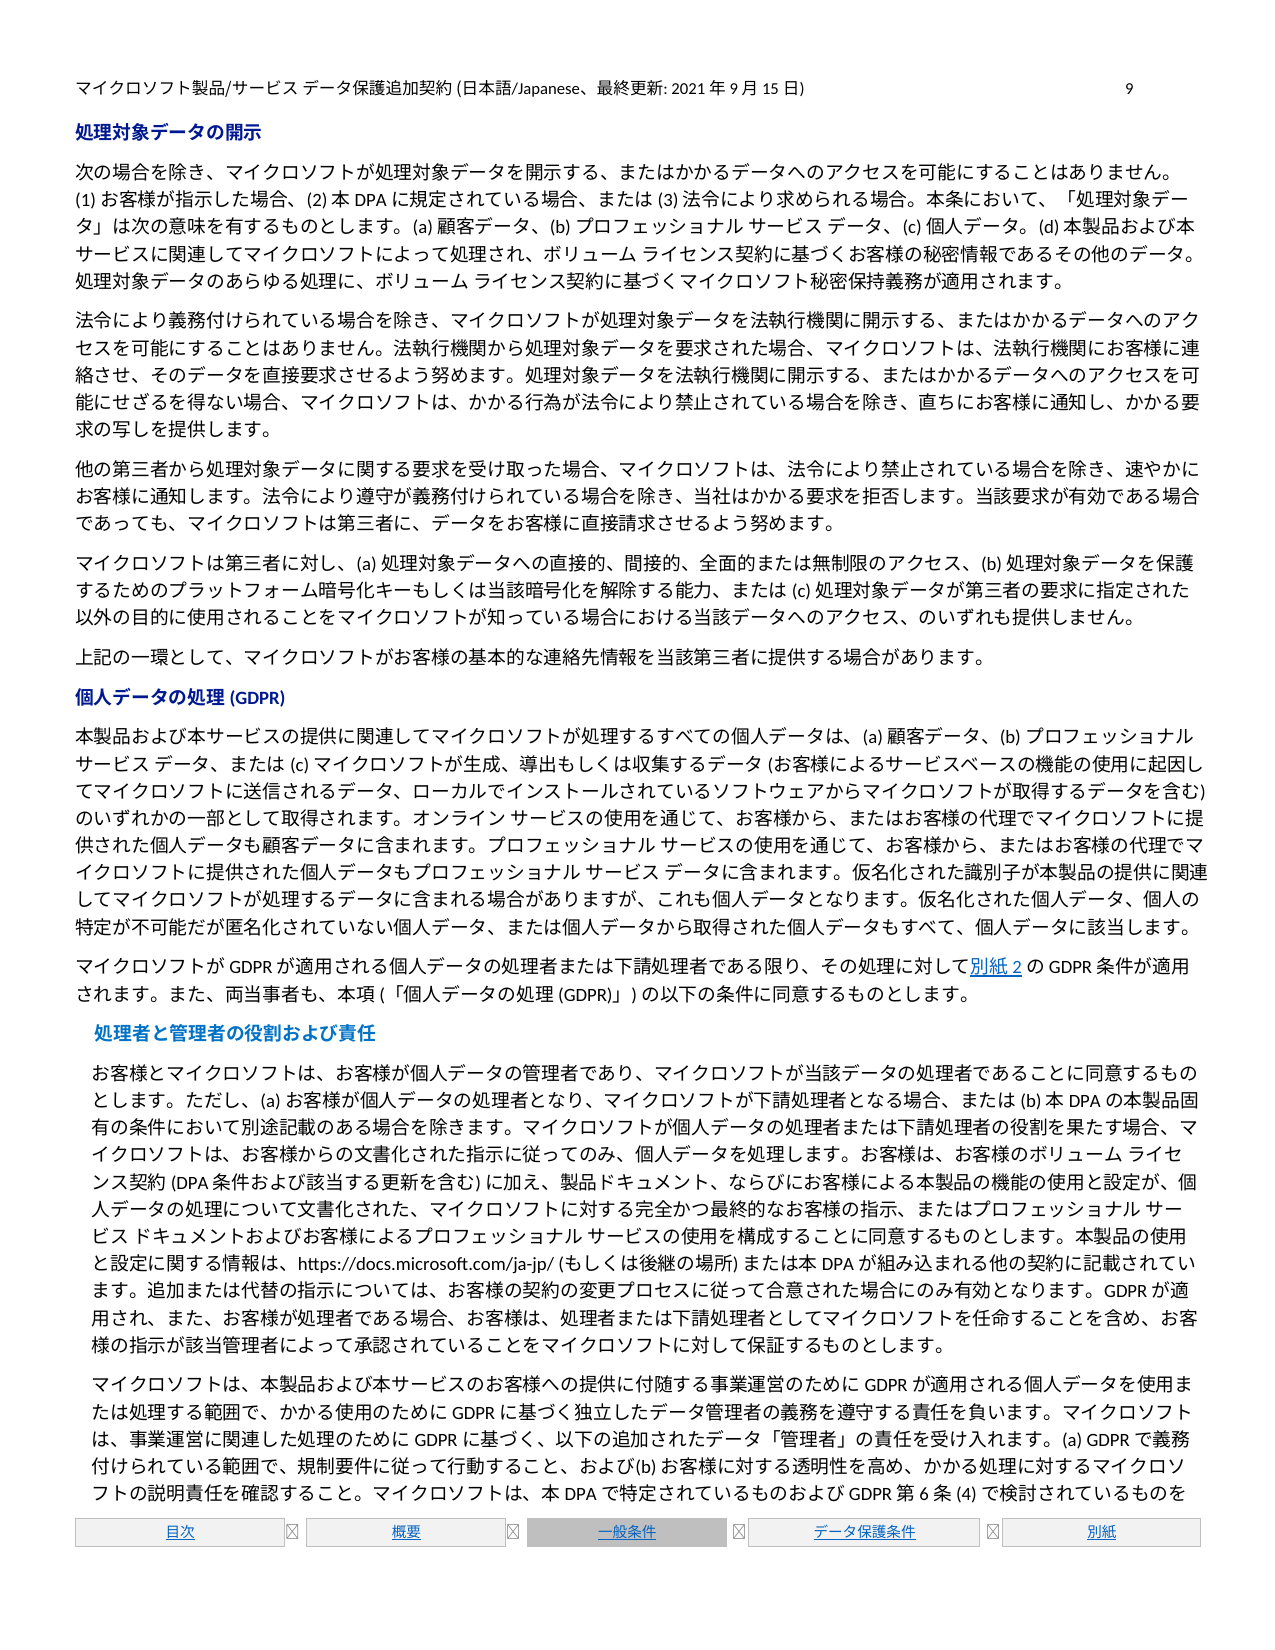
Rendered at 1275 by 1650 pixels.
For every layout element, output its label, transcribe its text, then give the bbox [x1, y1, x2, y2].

list マイクロソフトが GDPR が適用される個人データの処理者または下請処理者である限り、その処理に対して別紙 2 の GDPR 条件が適用されます。また、両当事者も、本項 (「個人データの処理 (GDPR)」) の以下の条件に同意するものとします。 [75, 952, 1200, 1006]
list 法令により義務付けられている場合を除き、マイクロソフトが処理対象データを法執行機関に開示する、またはかかるデータへのアクセスを可能にすることはありません。法執行機関から処理対象データを要求された場合、マイクロソフトは、法執行機関にお客様に連絡させ、そのデータを直接要求させるよう努めます。処理対象データを法執行機関に開示する、またはかかるデータへのアクセスを可能にせざるを得ない場合、マイクロソフトは、かかる行為が法令により禁止されている場合を除き、直ちにお客様に通知し、かかる要求の写しを提供します。 [75, 306, 1200, 442]
list 本製品および本サービスの提供に関連してマイクロソフトが処理するすべての個人データは、(a) 顧客データ、(b) プロフェッショナル サービス データ、または (c) マイクロソフトが生成、導出もしくは収集するデータ (お客様によるサービスベースの機能の使用に起因してマイクロソフトに送信されるデータ、ローカルでインストールされているソフトウェアからマイクロソフトが取得するデータを含む) のいずれかの一部として取得されます。オンライン サービスの使用を通じて、お客様から、またはお客様の代理でマイクロソフトに提供された個人データも顧客データに含まれます。プロフェッショナル サービスの使用を通じて、お客様から、またはお客様の代理でマイクロソフトに提供された個人データもプロフェッショナル サービス データに含まれます。仮名化された識別子が本製品の提供に関連してマイクロソフトが処理するデータに含まれる場合がありますが、これも個人データとなります。仮名化された個人データ、個人の特定が不可能だが匿名化されていない個人データ、または個人データから取得された個人データもすべて、個人データに該当します。 [75, 722, 1212, 939]
list 処理者と管理者の役割および責任 [94, 1019, 1200, 1046]
list 上記の一環として、マイクロソフトがお客様の基本的な連絡先情報を当該第三者に提供する場合があります。 [75, 643, 1200, 670]
list お客様とマイクロソフトは、お客様が個人データの管理者であり、マイクロソフトが当該データの処理者であることに同意するものとします。ただし、(a) お客様が個人データの処理者となり、マイクロソフトが下請処理者となる場合、または (b) 本 DPA の本製品固有の条件において別途記載のある場合を除きます。マイクロソフトが個人データの処理者または下請処理者の役割を果たす場合、マイクロソフトは、お客様からの文書化された指示に従ってのみ、個人データを処理します。お客様は、お客様のボリューム ライセンス契約 (DPA 条件および該当する更新を含む) に加え、製品ドキュメント、ならびにお客様による本製品の機能の使用と設定が、個人データの処理について文書化された、マイクロソフトに対する完全かつ最終的なお客様の指示、またはプロフェッショナル サービス ドキュメントおよびお客様によるプロフェッショナル サービスの使用を構成することに同意するものとします。本製品の使用と設定に関する情報は、https://docs.microsoft.com/ja-jp/ (もしくは後継の場所) または本 DPA が組み込まれる他の契約に記載されています。追加または代替の指示については、お客様の契約の変更プロセスに従って合意された場合にのみ有効となります。GDPR が適用され、また、お客様が処理者である場合、お客様は、処理者または下請処理者としてマイクロソフトを任命することを含め、お客様の指示が該当管理者によって承認されていることをマイクロソフトに対して保証するものとします。 [91, 1058, 1200, 1358]
subtitle 処理対象データの開示 [75, 118, 1200, 145]
subtitle 個人データの処理 (GDPR) [75, 682, 1200, 709]
list マイクロソフトは第三者に対し、(a) 処理対象データへの直接的、間接的、全面的または無制限のアクセス、(b) 処理対象データを保護するためのプラットフォーム暗号化キーもしくは当該暗号化を解除する能力、または (c) 処理対象データが第三者の要求に指定された以外の目的に使用されることをマイクロソフトが知っている場合における当該データへのアクセス、のいずれも提供しません。 [75, 548, 1200, 630]
list 他の第三者から処理対象データに関する要求を受け取った場合、マイクロソフトは、法令により禁止されている場合を除き、速やかにお客様に通知します。法令により遵守が義務付けられている場合を除き、当社はかかる要求を拒否します。当該要求が有効である場合であっても、マイクロソフトは第三者に、データをお客様に直接請求させるよう努めます。 [75, 454, 1200, 536]
list 次の場合を除き、マイクロソフトが処理対象データを開示する、またはかかるデータへのアクセスを可能にすることはありません。(1) お客様が指示した場合、(2) 本 DPA に規定されている場合、または (3) 法令により求められる場合。本条において、「処理対象データ」は次の意味を有するものとします。(a) 顧客データ、(b) プロフェッショナル サービス データ、(c) 個人データ。(d) 本製品および本サービスに関連してマイクロソフトによって処理され、ボリューム ライセンス契約に基づくお客様の秘密情報であるその他のデータ。処理対象データのあらゆる処理に、ボリューム ライセンス契約に基づくマイクロソフト秘密保持義務が適用されます。 [75, 158, 1200, 293]
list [91, 1370, 1200, 1506]
